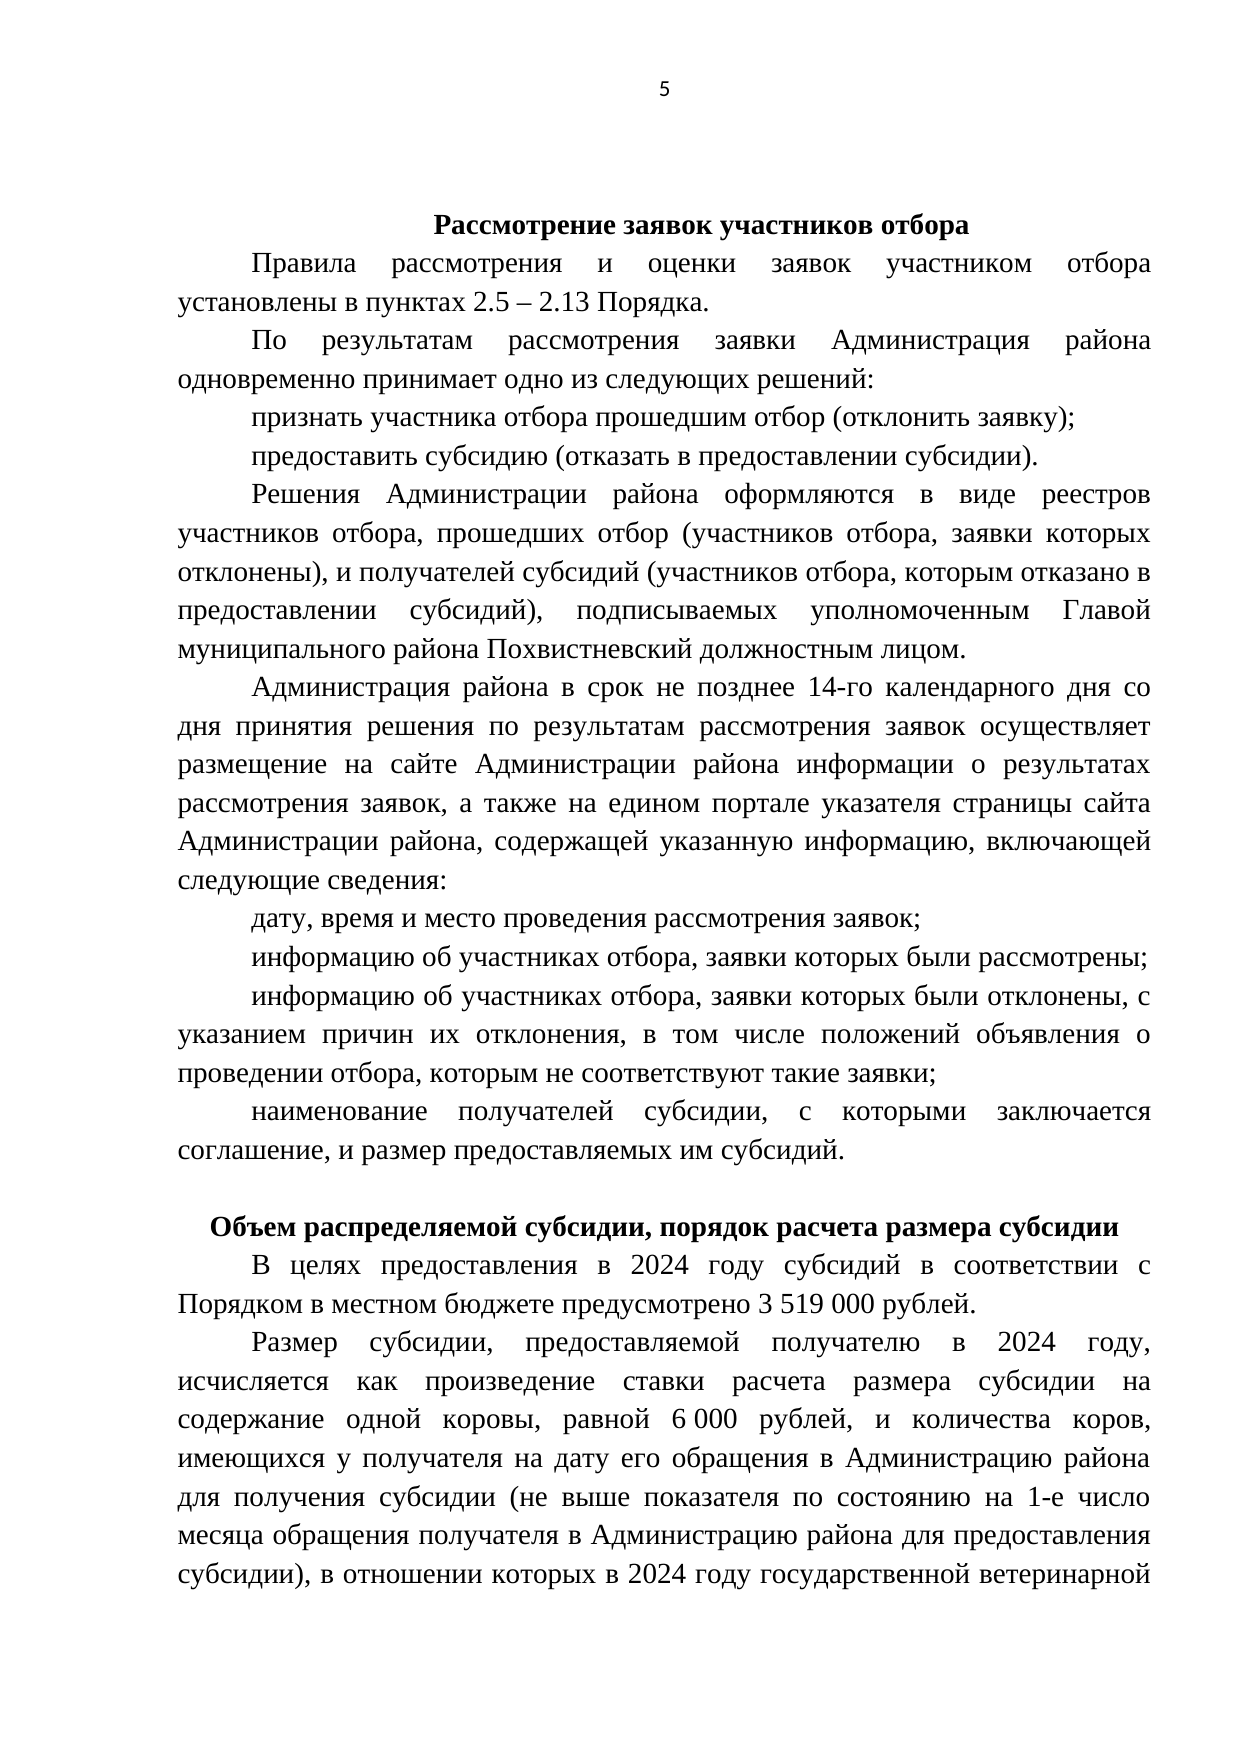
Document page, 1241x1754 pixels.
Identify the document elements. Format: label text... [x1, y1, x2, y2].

text наименование получателей субсидии, с которыми заключается соглашение, и размер предоставляемых им субсидий. [177, 1093, 1152, 1165]
text Правила рассмотрения и оценки заявок участником отбора установлены в пунктах 2.5 – 2.13 Порядка. [177, 245, 1152, 317]
text Объем распределяемой субсидии, порядок расчета размера субсидии [177, 1209, 1152, 1242]
text дату, время и место проведения рассмотрения заявок; [177, 901, 1152, 934]
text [177, 1324, 1152, 1589]
text признать участника отбора прошедшим отбор (отклонить заявку); [177, 399, 1152, 433]
text В целях предоставления в 2024 году субсидий в соответствии с Порядком в местном бюджете предусмотрено 3 519 000 рублей. [177, 1247, 1152, 1319]
text информацию об участниках отбора, заявки которых были рассмотрены; [177, 939, 1152, 973]
text Администрация района в срок не позднее 14-го календарного дня со дня принятия решения по результатам рассмотрения заявок осуществляет размещение на сайте Администрации района информации о результатах рассмотрения заявок, а также на едином портале указателя страницы сайта Администрации района, содержащей указанную информацию, включающей следующие сведения: [177, 669, 1152, 896]
text Решения Администрации района оформляются в виде реестров участников отбора, прошедших отбор (участников отбора, заявки которых отклонены), и получателей субсидий (участников отбора, которым отказано в предоставлении субсидий), подписываемых уполномоченным Главой муниципального района Похвистневский должностным лицом. [177, 477, 1152, 664]
text По результатам рассмотрения заявки Администрация района одновременно принимает одно из следующих решений: [177, 322, 1152, 394]
text информацию об участниках отбора, заявки которых были отклонены, с указанием причин их отклонения, в том числе положений объявления о проведении отбора, которым не соответствуют такие заявки; [177, 978, 1152, 1088]
text Рассмотрение заявок участников отбора [177, 207, 1152, 240]
text предоставить субсидию (отказать в предоставлении субсидии). [177, 438, 1152, 472]
